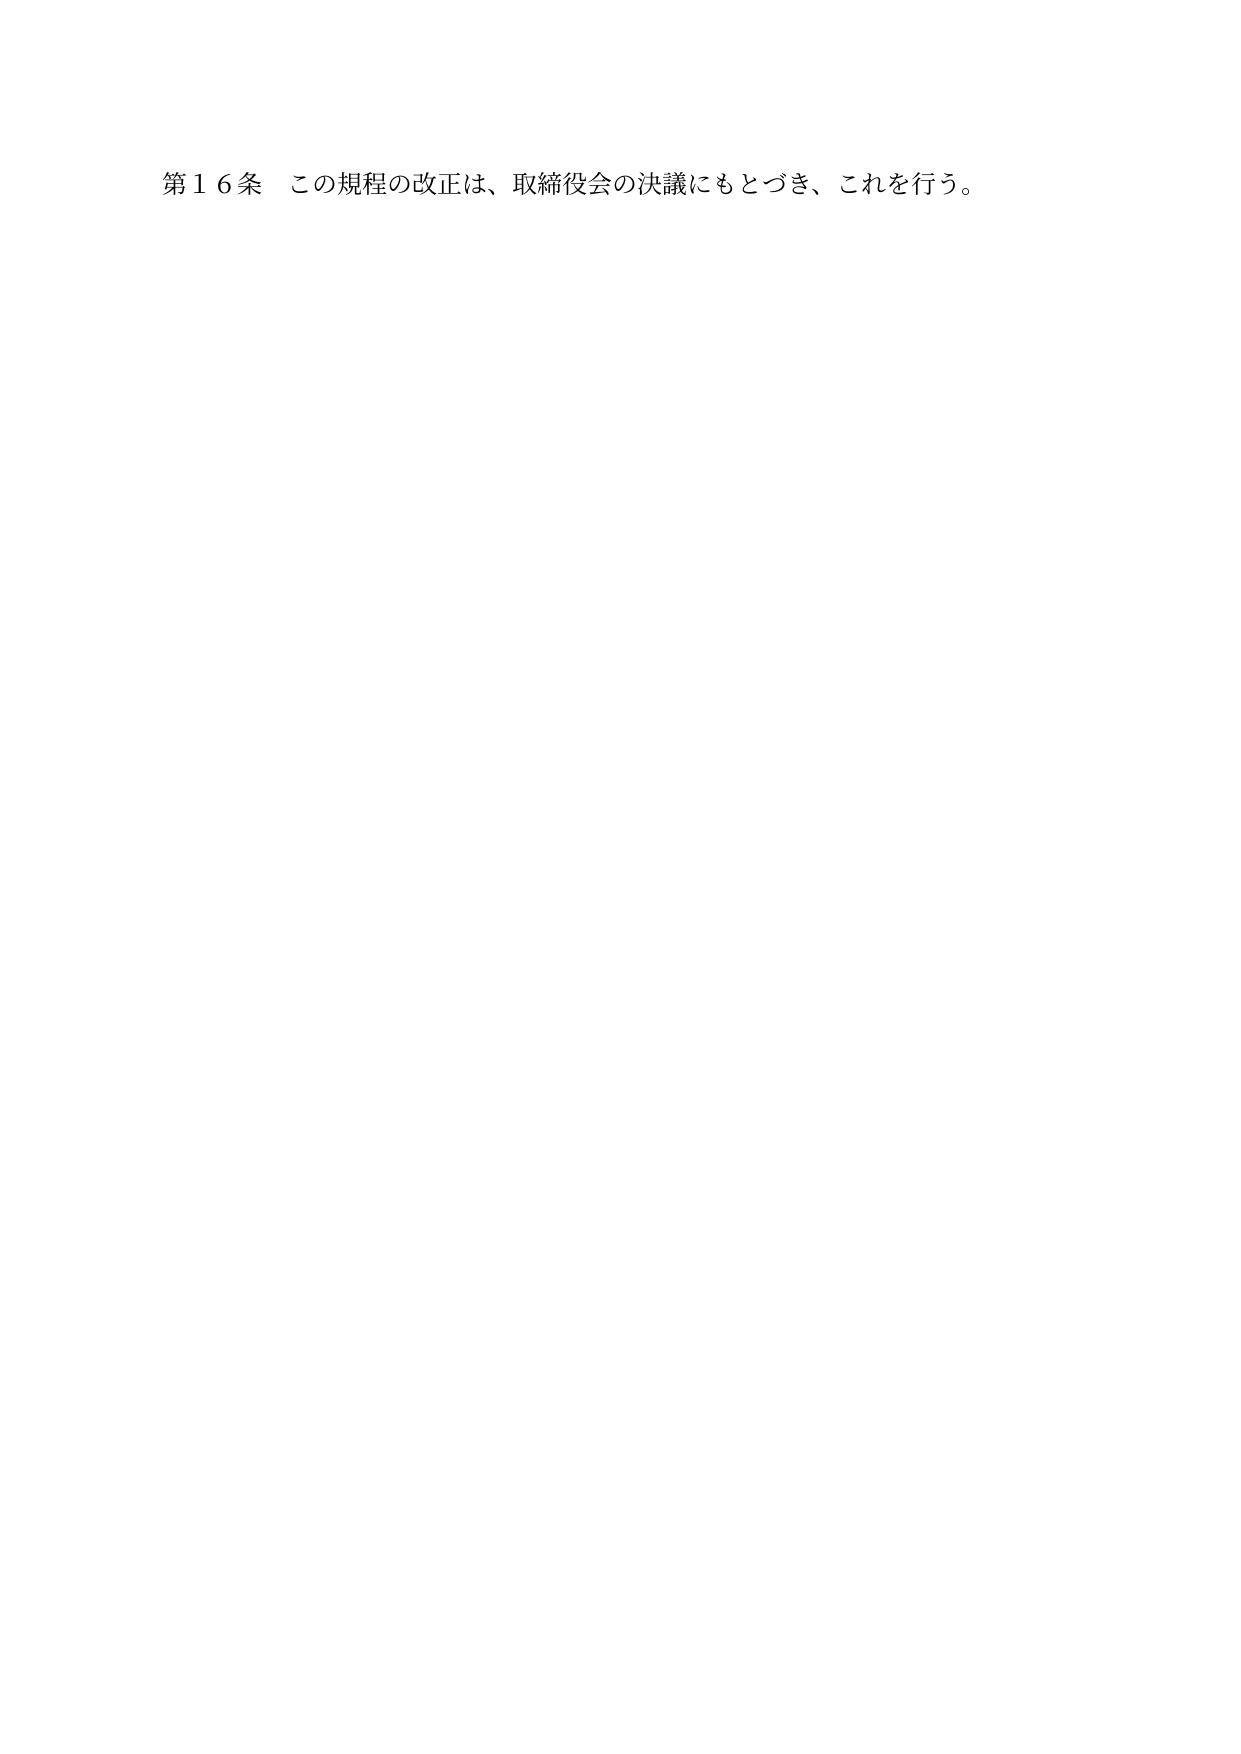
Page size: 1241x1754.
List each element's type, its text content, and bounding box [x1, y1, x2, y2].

text 第１６条 この規程の改正は、取締役会の決議にもとづき、これを行う。 [148, 164, 1122, 202]
